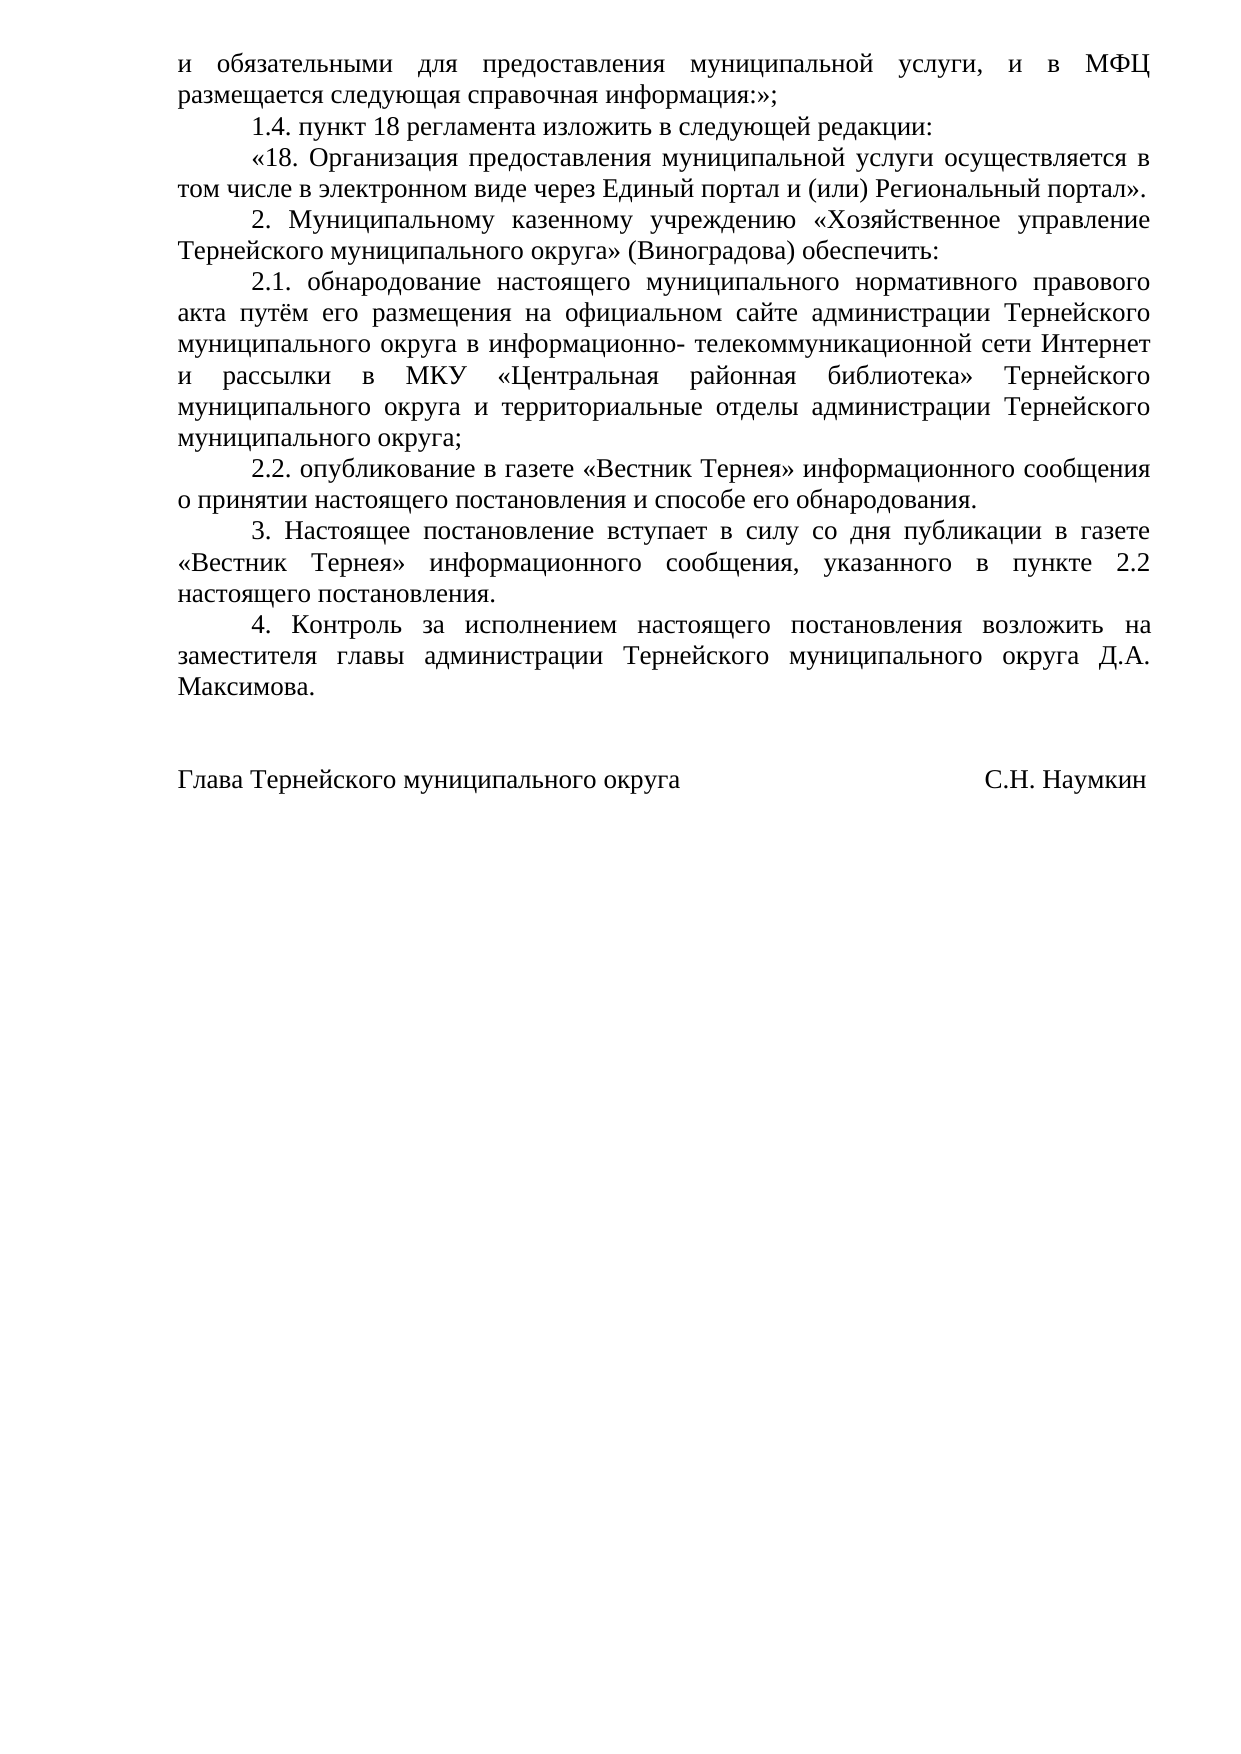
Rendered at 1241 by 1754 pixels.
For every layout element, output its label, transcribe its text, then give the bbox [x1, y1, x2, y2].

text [177, 47, 1152, 109]
text 2.2. опубликование в газете «Вестник Тернея» информационного сообщения о принятии настоящего постановления и способе его обнародования. [177, 452, 1152, 514]
text 2.1. обнародование настоящего муниципального нормативного правового акта путём его размещения на официальном сайте администрации Тернейского муниципального округа в информационно- телекоммуникационной сети Интернет и рассылки в МКУ «Центральная районная библиотека» Тернейского муниципального округа и территориальные отделы администрации Тернейского муниципального округа; [177, 265, 1152, 452]
text Глава Тернейского муниципального округа С.Н. Наумкин [177, 764, 1152, 795]
text 2. Муниципальному казенному учреждению «Хозяйственное управление Тернейского муниципального округа» (Виноградова) обеспечить: [177, 203, 1152, 265]
text 4. Контроль за исполнением настоящего постановления возложить на заместителя главы администрации Тернейского муниципального округа Д.А. Максимова. [177, 608, 1152, 701]
text 1.4. пункт 18 регламента изложить в следующей редакции: [177, 109, 1152, 141]
text 3. Настоящее постановление вступает в силу со дня публикации в газете «Вестник Тернея» информационного сообщения, указанного в пункте 2.2 настоящего постановления. [177, 514, 1152, 608]
text «18. Организация предоставления муниципальной услуги осуществляется в том числе в электронном виде через Единый портал и (или) Региональный портал». [177, 141, 1152, 203]
